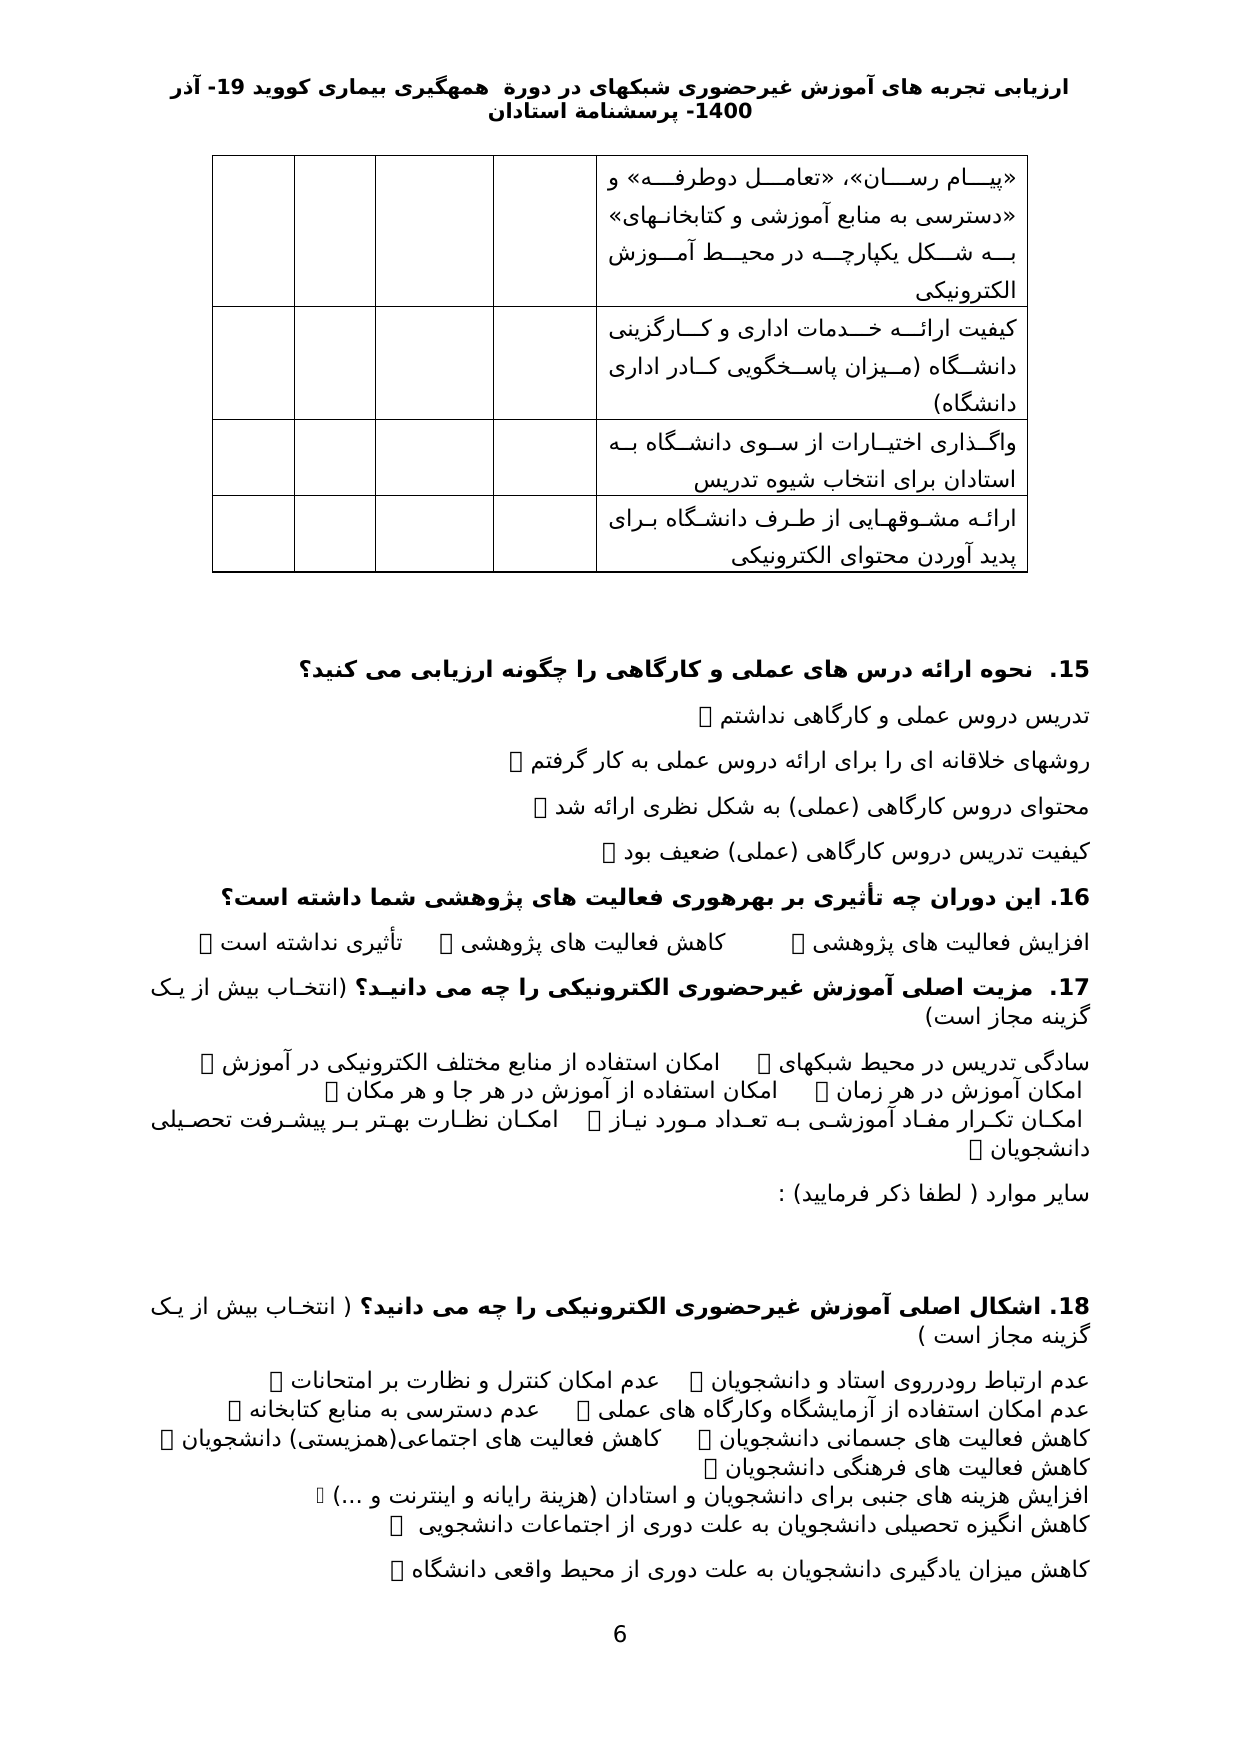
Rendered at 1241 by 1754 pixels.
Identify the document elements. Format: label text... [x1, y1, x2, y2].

text کاهش انگیزه تحصیلی دانشجویان به علت دوری از اجتماعات دانشجویی [150, 1511, 1090, 1538]
table_cell [295, 496, 375, 571]
text امکان تکرار مفاد آموزشی به تعداد مورد نیاز امکان نظارت بهتر بر پیشرفت تحصیلی دانشجویان [150, 1106, 1090, 1162]
table_cell [376, 156, 493, 306]
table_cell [597, 156, 1027, 306]
table_cell [376, 496, 493, 571]
table_cell [494, 496, 596, 571]
text امکان آموزش در هر زمان امکان استفاده از آموزش در هر جا و هر مکان [150, 1077, 1090, 1104]
text 18. اشکال اصلی آموزش غیرحضوری الکترونیکی را چه می دانید؟ ( انتخاب بیش از یک گزینه مجاز است ) [150, 1293, 1090, 1349]
text افزایش فعالیت های پژوهشی کاهش فعالیت های پژوهشی تأثیری نداشته است [150, 929, 1090, 956]
text روشهای خلاقانه ای را برای ارائه دروس عملی به کار گرفتم [150, 747, 1090, 774]
text کاهش میزان یادگیری دانشجویان به علت دوری از محیط واقعی دانشگاه [150, 1557, 1090, 1583]
text عدم امکان استفاده از آزمایشگاه وکارگاه های عملی عدم دسترسی به منابع کتابخانه [150, 1396, 1090, 1423]
text 15. نحوه ارائه درس های عملی و کارگاهی را چگونه ارزیابی می کنید؟ [150, 657, 1090, 683]
table_cell [213, 156, 294, 306]
table_cell [213, 420, 294, 495]
table_cell [295, 420, 375, 495]
text 16. این دوران چه تأثیری بر بهرهوری فعالیت های پژوهشی شما داشته است؟ [150, 884, 1090, 910]
table_cell ارائه مشوقهایی از طرف دانشگاه برای پدید آوردن محتوای الکترونیکی [597, 496, 1027, 571]
text محتوای دروس کارگاهی (عملی) به شکل نظری ارائه شد [150, 793, 1090, 819]
table_cell [295, 156, 375, 306]
text سادگی تدریس در محیط شبکهای امکان استفاده از منابع مختلف الکترونیکی در آموزش [150, 1049, 1090, 1075]
table_cell [494, 420, 596, 495]
text تدریس دروس عملی و کارگاهی نداشتم [150, 702, 1090, 729]
text کیفیت تدریس دروس کارگاهی (عملی) ضعیف بود [150, 838, 1090, 865]
text کاهش فعالیت های جسمانی دانشجویان کاهش فعالیت های اجتماعی(همزیستی) دانشجویان [150, 1425, 1090, 1452]
text عدم ارتباط رودرروی استاد و دانشجویان عدم امکان کنترل و نظارت بر امتحانات [150, 1367, 1090, 1394]
table_cell [213, 307, 294, 419]
table_cell [295, 307, 375, 419]
table_cell [494, 156, 596, 306]
text 17. مزیت اصلی آموزش غیرحضوری الکترونیکی را چه می دانید؟ (انتخاب بیش از یک گزینه مجاز است) [150, 974, 1090, 1030]
table_cell [376, 420, 493, 495]
table_cell کیفیت ارائه خدمات اداری و کارگزینی دانشگاه (میزان پاسخگویی کادر اداری دانشگاه) [597, 307, 1027, 419]
table_cell [494, 307, 596, 419]
text کاهش فعالیت های فرهنگی دانشجویان [150, 1454, 1090, 1480]
list سایر موارد ( لطفا ذکر فرمایید) : [150, 1180, 1090, 1207]
text افزایش هزینه های جنبی برای دانشجویان و استادان (هزینة رایانه و اینترنت و ...) [150, 1482, 1090, 1509]
table_cell واگذاری اختیارات از سوی دانشگاه به استادان برای انتخاب شیوه تدریس [597, 420, 1027, 495]
table_cell [213, 496, 294, 571]
table_cell [376, 307, 493, 419]
